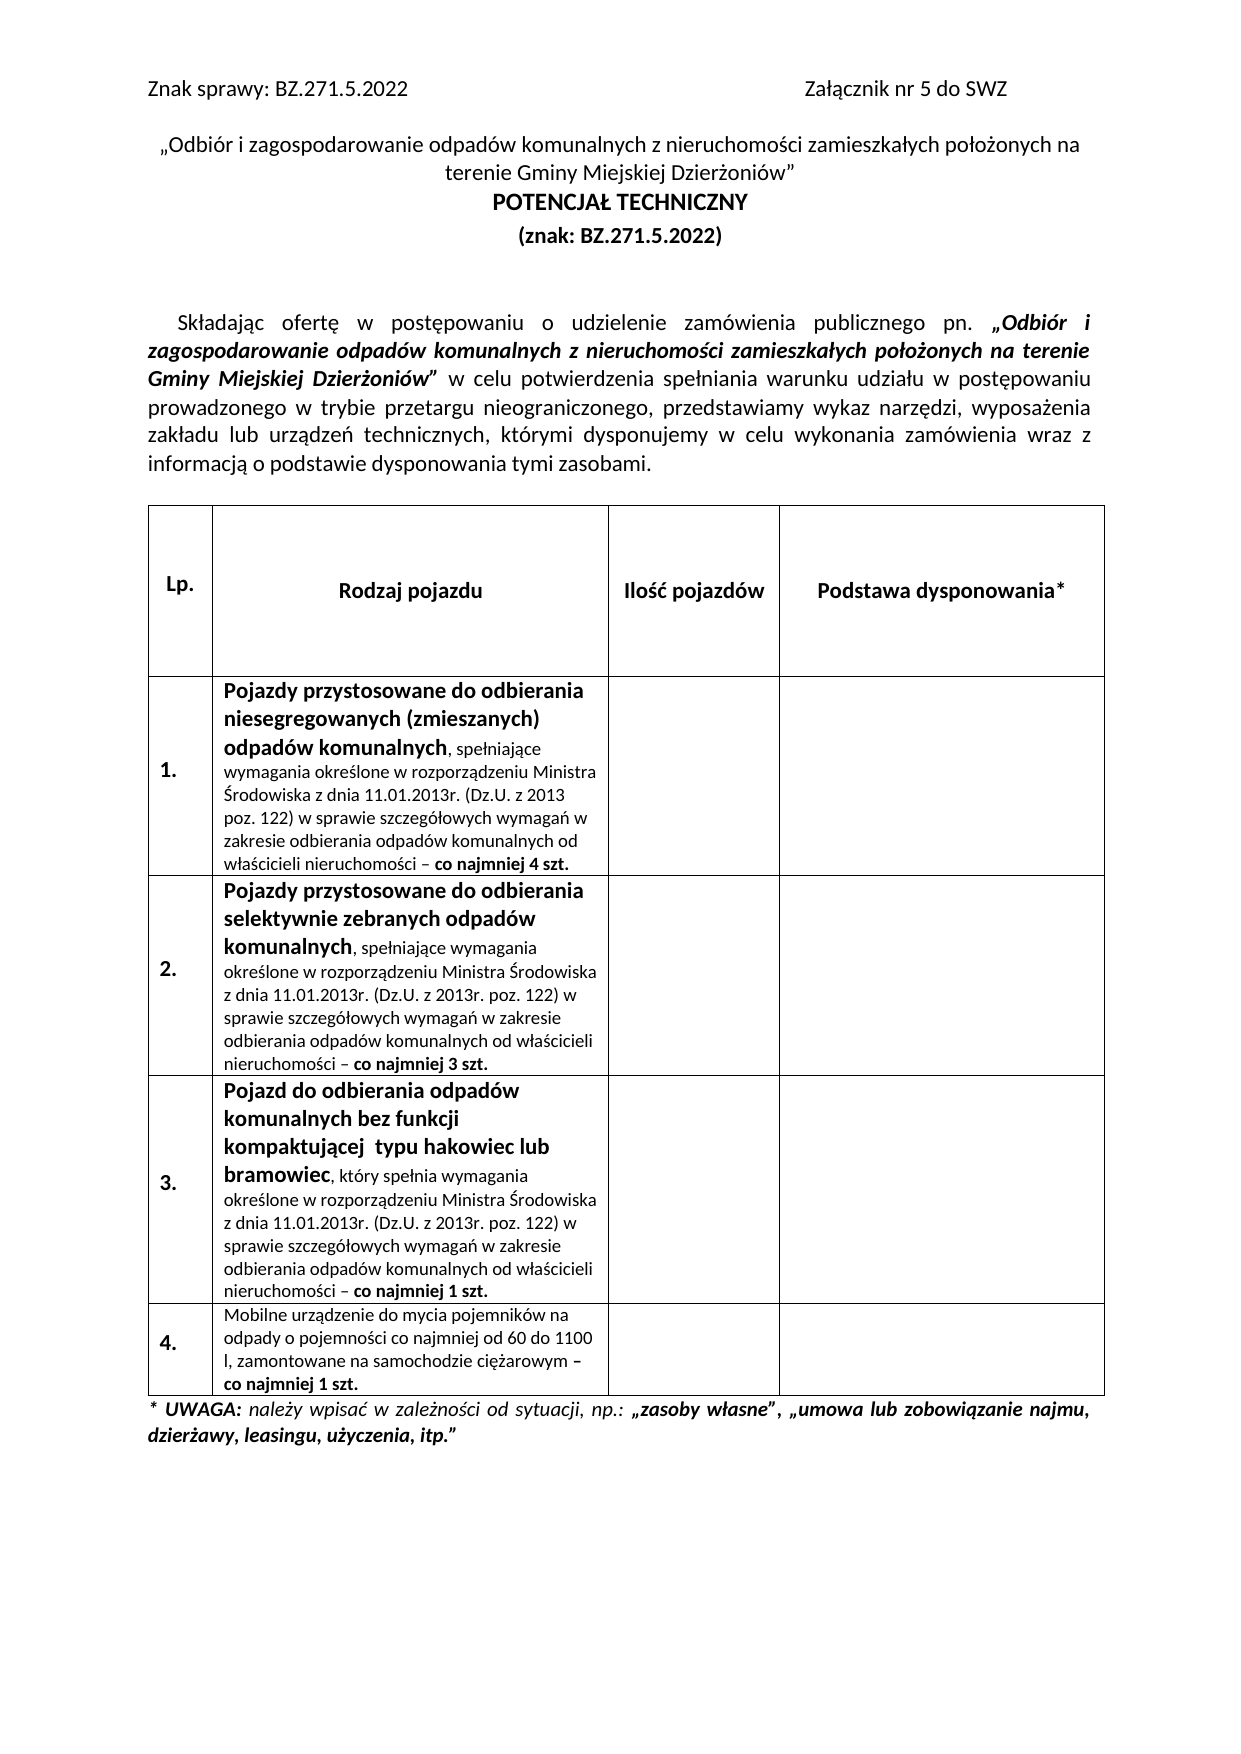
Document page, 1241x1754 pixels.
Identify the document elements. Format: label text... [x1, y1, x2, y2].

table_cell Mobilne urządzenie do mycia pojemników na odpady o pojemności co najmniej od 60 do 1100 l, zamontowane na samochodzie ciężarowym – co najmniej 1 szt. [213, 1304, 608, 1395]
table_cell [780, 1076, 1104, 1303]
table_cell 1. [149, 677, 212, 875]
table_header Lp. [149, 506, 212, 676]
table_header Podstawa dysponowania* [780, 506, 1104, 676]
table_cell Pojazdy przystosowane do odbierania selektywnie zebranych odpadów komunalnych, spełniające wymagania określone w rozporządzeniu Ministra Środowiska z dnia 11.01.2013r. (Dz.U. z 2013r. poz. 122) w sprawie szczegółowych wymagań w zakresie odbierania odpadów komunalnych od właścicieli nieruchomości – co najmniej 3 szt. [213, 876, 608, 1075]
text * UWAGA: należy wpisać w zależności od sytuacji, np.: „zasoby własne”, „umowa lub zobowiązanie najmu, dzierżawy, leasingu, użyczenia, itp.” [148, 1396, 1093, 1447]
table_cell 3. [149, 1076, 212, 1303]
table_cell Pojazd do odbierania odpadów komunalnych bez funkcji kompaktującej typu hakowiec lub bramowiec, który spełnia wymagania określone w rozporządzeniu Ministra Środowiska z dnia 11.01.2013r. (Dz.U. z 2013r. poz. 122) w sprawie szczegółowych wymagań w zakresie odbierania odpadów komunalnych od właścicieli nieruchomości – co najmniej 1 szt. [213, 1076, 608, 1303]
table_cell 2. [149, 876, 212, 1075]
table_cell [609, 677, 779, 875]
table_cell [780, 876, 1104, 1075]
table_header Ilość pojazdów [609, 506, 779, 676]
table_cell [609, 1076, 779, 1303]
text (znak: BZ.271.5.2022) [148, 221, 1093, 249]
table_cell [609, 876, 779, 1075]
table_cell [780, 677, 1104, 875]
table_cell 4. [149, 1304, 212, 1395]
text POTENCJAŁ TECHNICZNY [148, 186, 1093, 216]
table_cell [780, 1304, 1104, 1395]
table_cell [609, 1304, 779, 1395]
text Składając ofertę w postępowaniu o udzielenie zamówienia publicznego pn. „Odbiór i zagospodarowanie odpadów komunalnych z nieruchomości zamieszkałych położonych na terenie Gminy Miejskiej Dzierżoniów” w celu potwierdzenia spełniania warunku udziału w postępowaniu prowadzonego w trybie przetargu nieograniczonego, przedstawiamy wykaz narzędzi, wyposażenia zakładu lub urządzeń technicznych, którymi dysponujemy w celu wykonania zamówienia wraz z informacją o podstawie dysponowania tymi zasobami. [148, 308, 1093, 477]
table_header Rodzaj pojazdu [213, 506, 608, 676]
table_cell Pojazdy przystosowane do odbierania niesegregowanych (zmieszanych) odpadów komunalnych, spełniające wymagania określone w rozporządzeniu Ministra Środowiska z dnia 11.01.2013r. (Dz.U. z 2013 poz. 122) w sprawie szczegółowych wymagań w zakresie odbierania odpadów komunalnych od właścicieli nieruchomości – co najmniej 4 szt. [213, 677, 608, 875]
